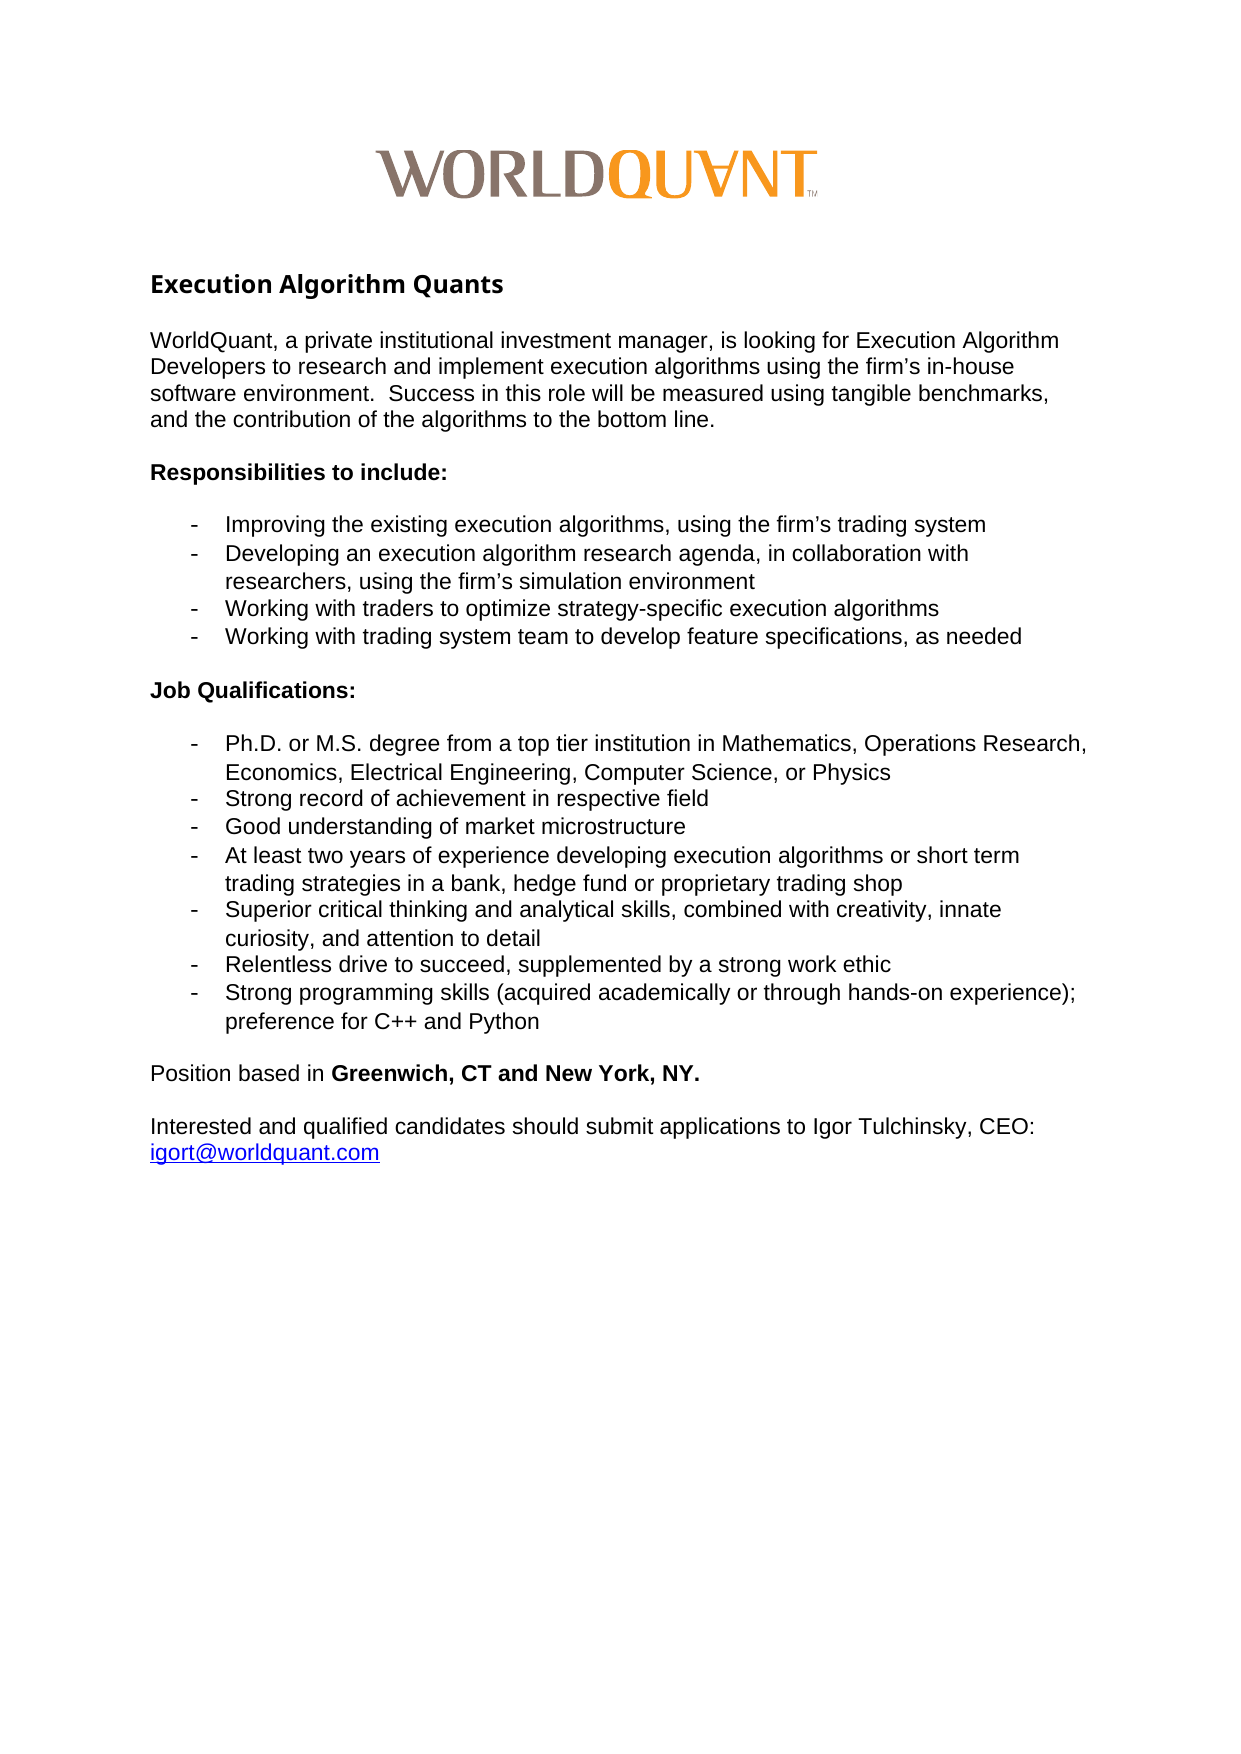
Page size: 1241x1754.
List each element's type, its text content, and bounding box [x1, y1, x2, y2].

list Working with traders to optimize strategy-specific execution algorithms [187, 594, 1090, 623]
list Good understanding of market microstructure [187, 813, 1090, 842]
list Working with trading system team to develop feature specifications, as needed [187, 623, 1090, 651]
list Strong record of achievement in respective field [187, 785, 1090, 813]
text Position based in , and . [150, 1060, 1090, 1087]
list Improving the existing execution algorithms, using the firm’s trading system [187, 511, 1090, 540]
text Interested and qualified candidates should submit applications to Igor Tulchinsky, CEO: igort@worldquant.com [150, 1113, 1090, 1166]
list Relentless drive to succeed, supplemented by a strong work ethic [187, 951, 1090, 979]
text WorldQuant, a private institutional investment manager, is looking for Execution Algorithm Developers to research and implement execution algorithms using the firm’s in-house software environment. Success in this role will be measured using tangible benchmarks, and the contribution of the algorithms to the bottom line. [150, 327, 1090, 432]
list At least two years of experience developing execution algorithms or short term trading strategies in a bank, hedge fund or proprietary trading shop [187, 842, 1090, 896]
list Superior critical thinking and analytical skills, combined with creativity, innate curiosity, and attention to detail [187, 896, 1090, 951]
text Job Qualifications: [150, 677, 1090, 704]
list Developing an execution algorithm research agenda, in collaboration with researchers, using the firm’s simulation environment [187, 540, 1090, 594]
text Execution Algorithm Quants [150, 267, 1090, 301]
list Strong programming skills (acquired academically or through hands-on experience); preference for C++ and Python [187, 979, 1090, 1034]
list Ph.D. or M.S. degree from a top tier institution in Mathematics, Operations Research, Economics, Electrical Engineering, Computer Science, or Physics [187, 730, 1090, 785]
text Responsibilities to include: [150, 459, 1090, 485]
